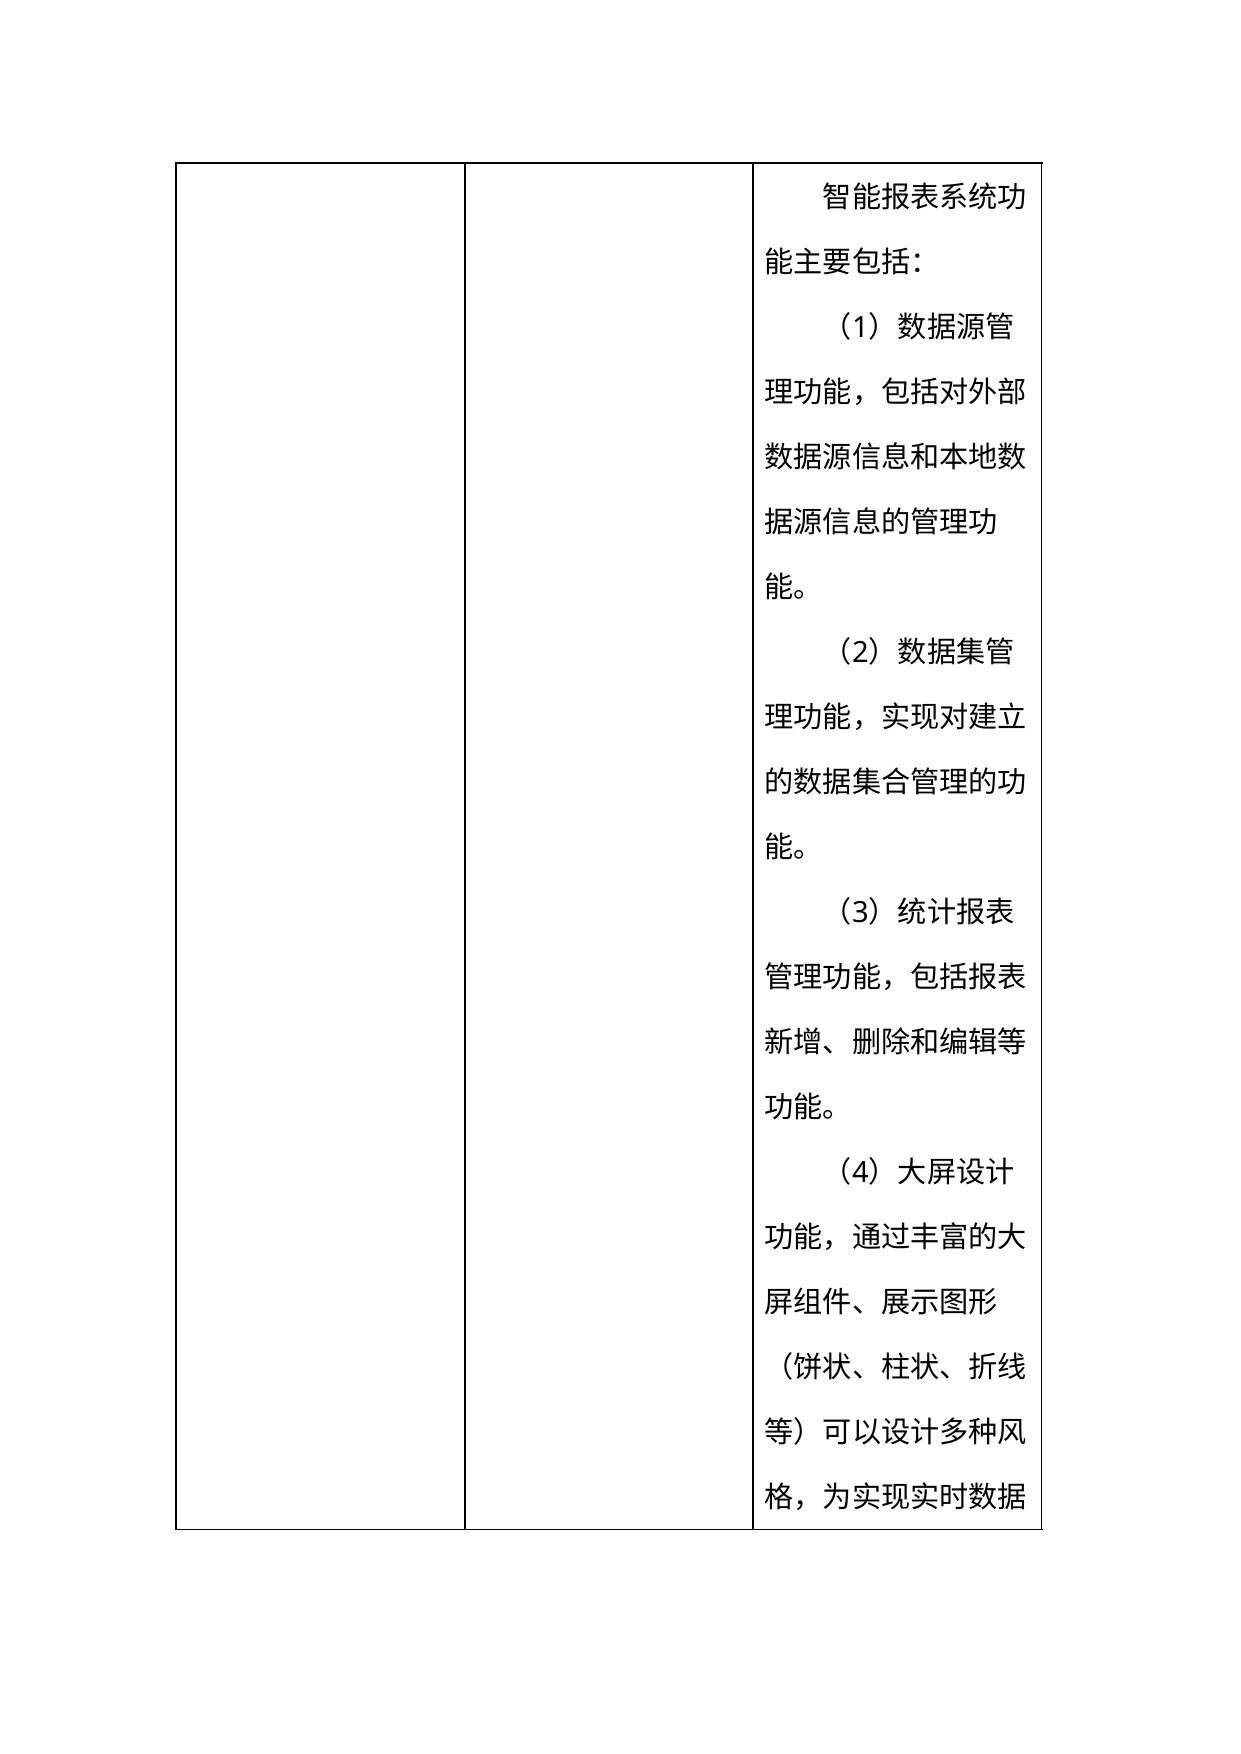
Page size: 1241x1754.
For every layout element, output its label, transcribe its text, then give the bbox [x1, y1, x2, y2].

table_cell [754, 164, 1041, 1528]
table_cell [177, 164, 464, 1528]
table_cell 1 [466, 164, 752, 1528]
